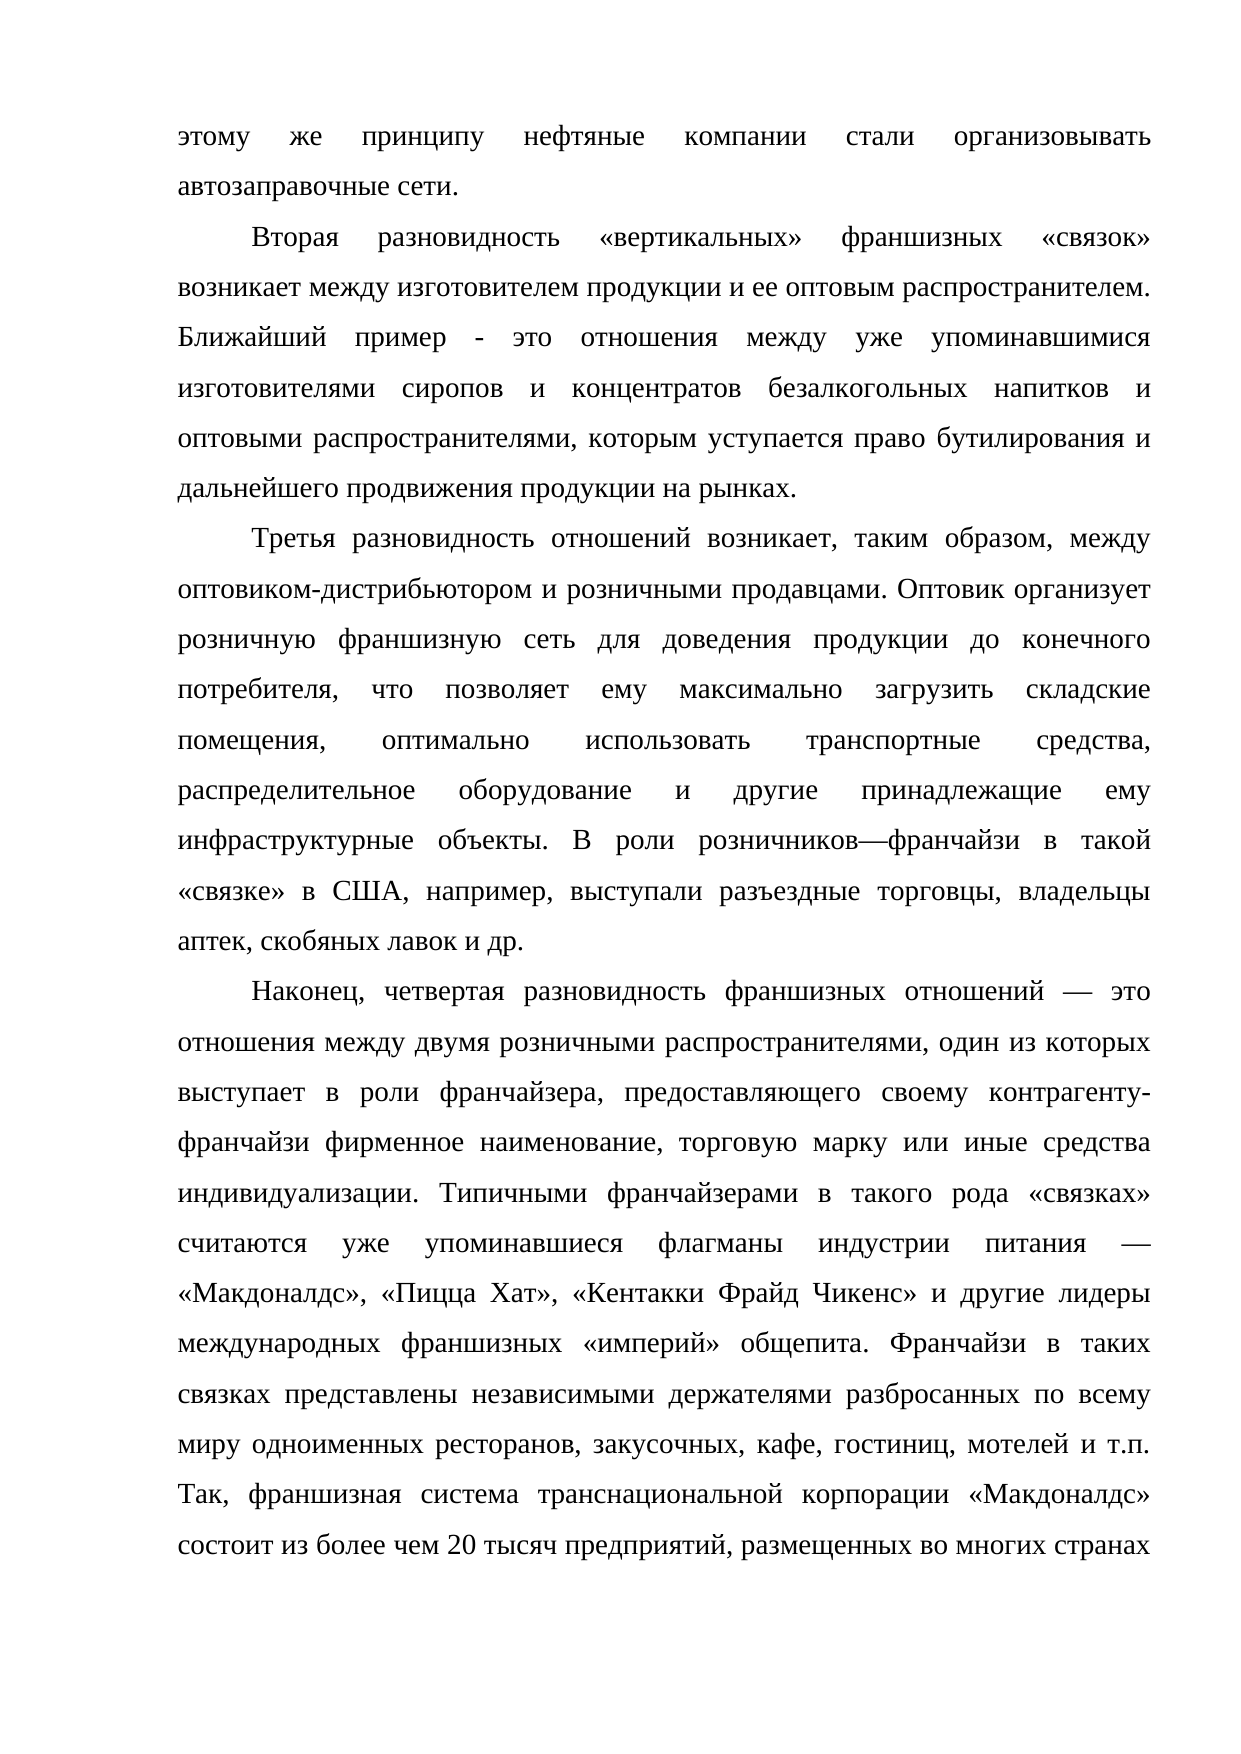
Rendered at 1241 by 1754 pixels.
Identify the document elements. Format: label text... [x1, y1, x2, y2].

text Вторая разновидность «вертикальных» франшизных «связок» возникает между изготовителем продукции и ее оптовым распространителем. Ближайший пример - это отношения между уже упоминавшимися изготовителями сиропов и концентратов безалкогольных напитков и оптовыми распространителями, которым уступается право бутилирования и дальнейшего продвижения продукции на рынках. [177, 219, 1152, 504]
text Третья разновидность отношений возникает, таким образом, между оптовиком-дистрибьютором и розничными продавцами. Оптовик организует розничную франшизную сеть для доведения продукции до конечного потребителя, что позволяет ему максимально загрузить складские помещения, оптимально использовать транспортные средства, распределительное оборудование и другие принадлежащие ему инфраструктурные объекты. В роли розничников—франчайзи в такой «связке» в США, например, выступали разъездные торговцы, владельцы аптек, скобяных лавок и др. [177, 521, 1152, 957]
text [177, 118, 1152, 202]
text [177, 973, 1152, 1560]
